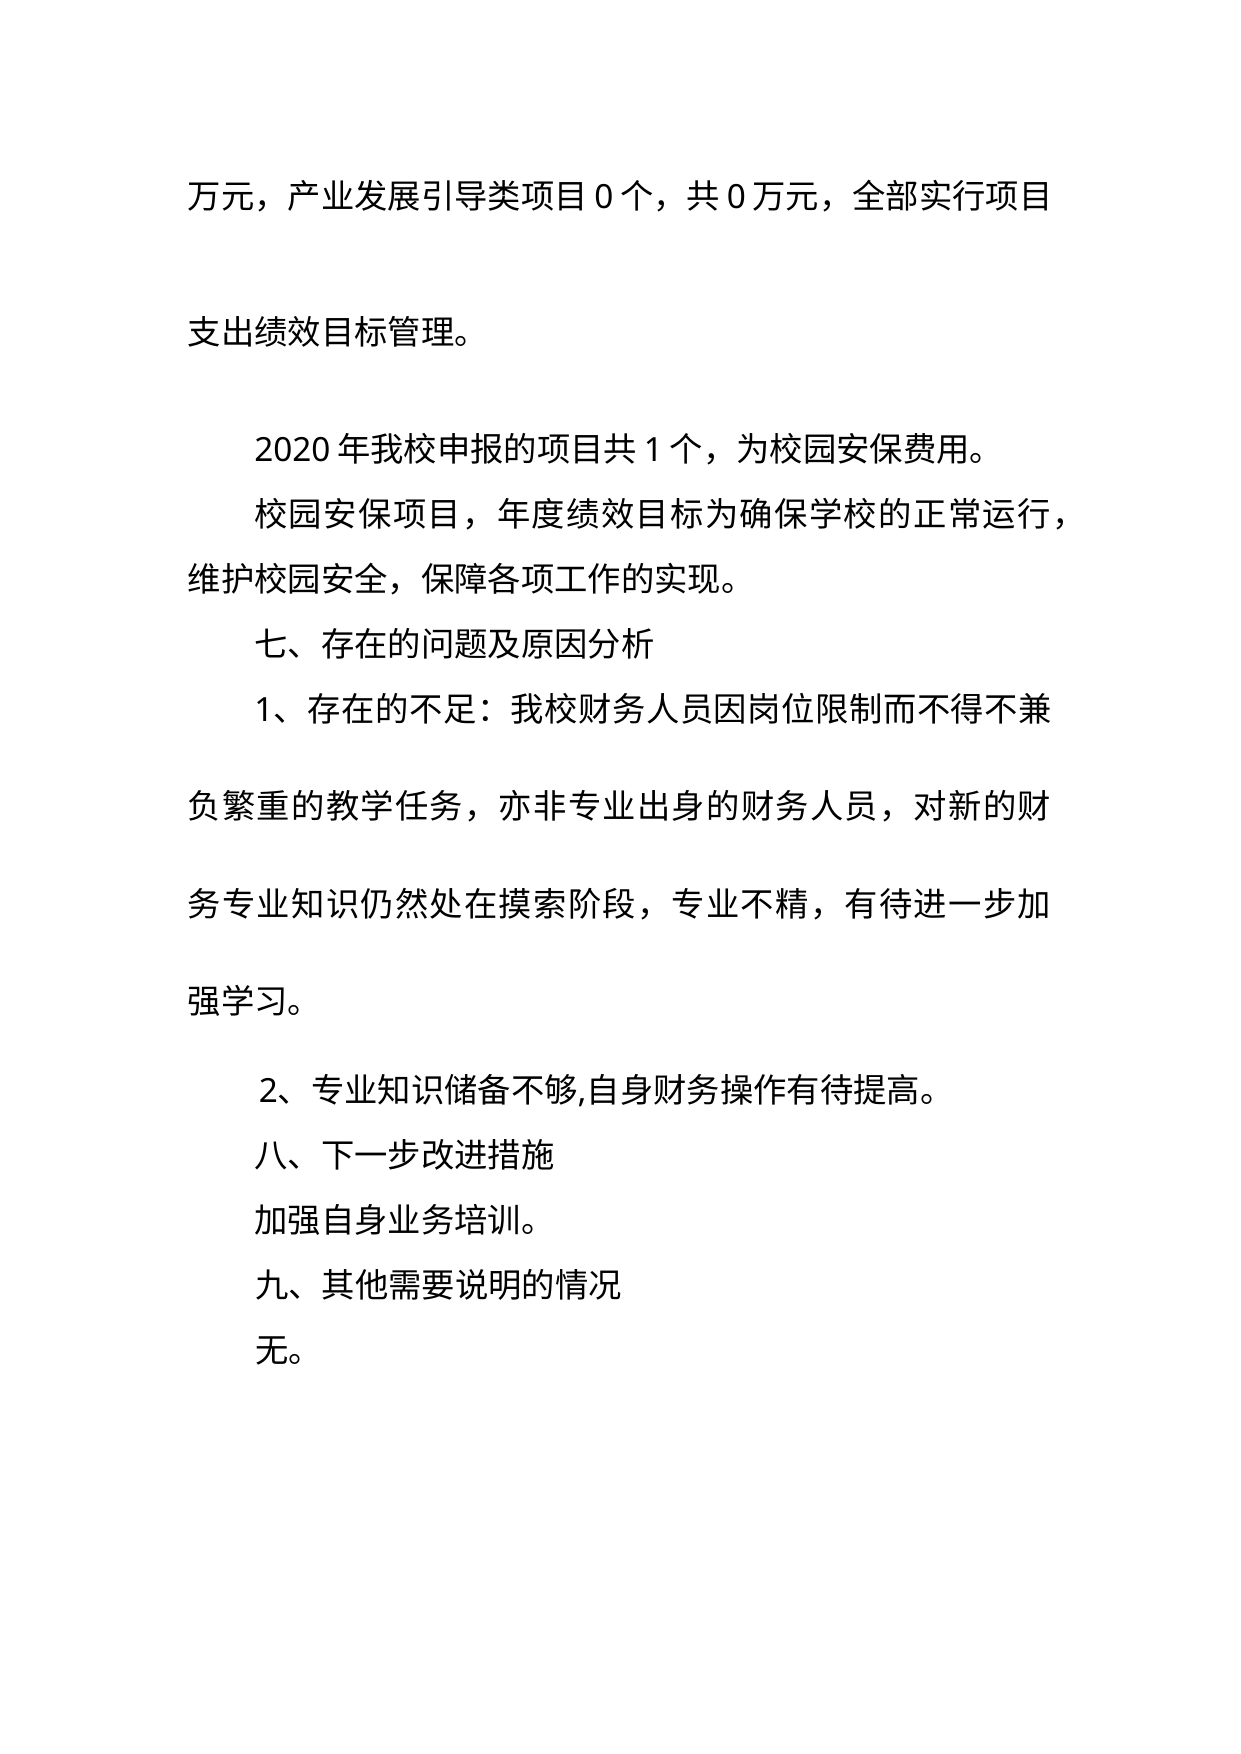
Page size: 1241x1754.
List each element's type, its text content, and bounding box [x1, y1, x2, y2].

text 无。 [187, 1316, 1053, 1381]
text 加强自身业务培训。 [187, 1186, 1053, 1251]
text 九、其他需要说明的情况 [187, 1251, 1053, 1316]
text 1、存在的不足：我校财务人员因岗位限制而不得不兼负繁重的教学任务，亦非专业出身的财务人员，对新的财务专业知识仍然处在摸索阶段，专业不精，有待进一步加强学习。 [187, 674, 1053, 1032]
text 2、专业知识储备不够,自身财务操作有待提高。 [225, 1056, 1053, 1121]
text 八、下一步改进措施 [187, 1121, 1053, 1186]
list 七、存在的问题及原因分析 [254, 609, 1053, 674]
text 2020年我校申报的项目共1个，为校园安保费用。 [187, 414, 1053, 479]
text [187, 162, 1053, 362]
text 校园安保项目，年度绩效目标为确保学校的正常运行，维护校园安全，保障各项工作的实现。 [187, 479, 1053, 609]
